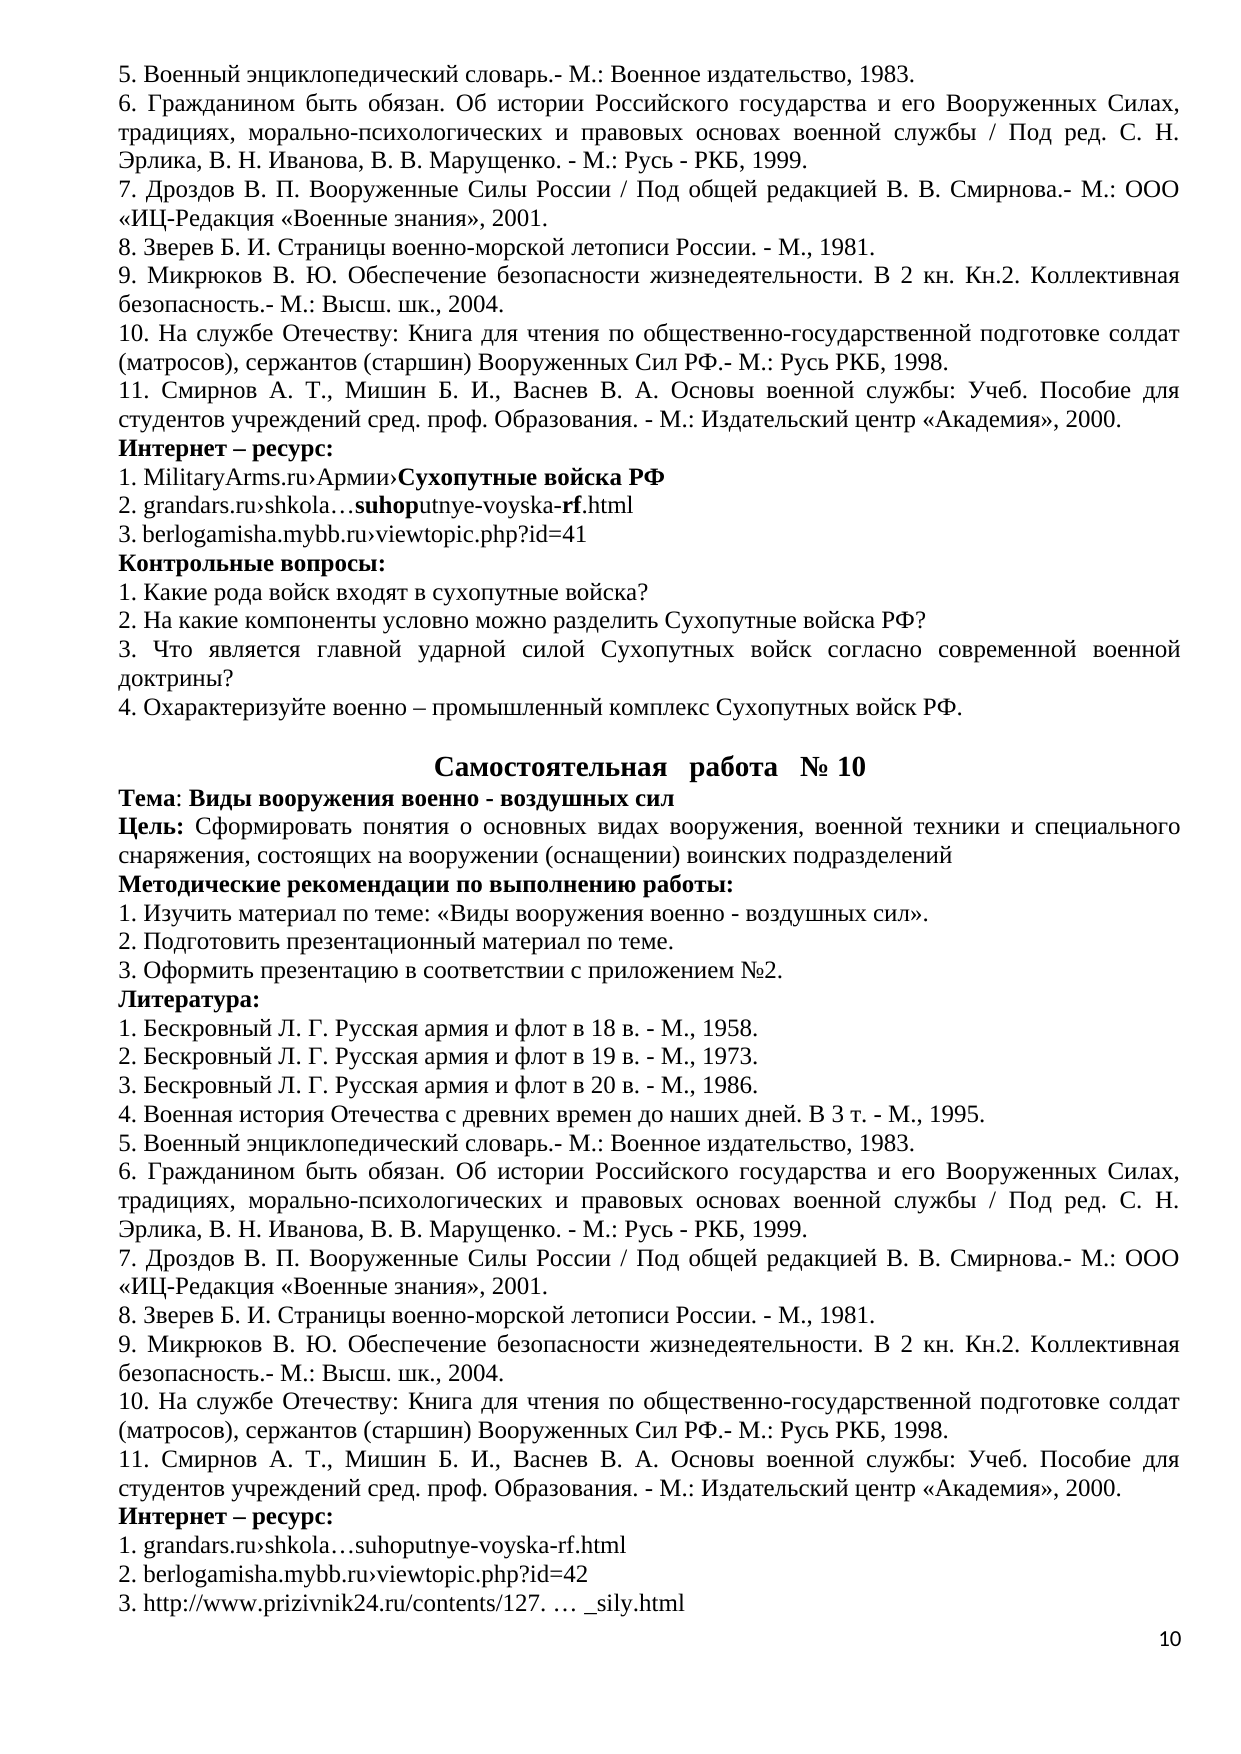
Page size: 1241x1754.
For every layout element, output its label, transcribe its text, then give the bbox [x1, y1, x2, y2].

text 11. Смирнов А. Т., Мишин Б. И., Васнев В. А. Основы военной службы: Учеб. Пособие для студентов учреждений сред. проф. Образования. - М.: Издательский центр «Академия», 2000. [118, 375, 1181, 433]
text 3. Оформить презентацию в соответствии с приложением №2. [118, 955, 1181, 984]
text Литература: [118, 984, 1181, 1013]
text 6. Гражданином быть обязан. Об истории Российского государства и его Вооруженных Силах, традициях, морально-психологических и правовых основах военной службы / Под ред. С. Н. Эрлика, В. Н. Иванова, В. В. Марущенко. - М.: Русь - РКБ, 1999. [118, 1156, 1181, 1243]
text 1. Бескровный Л. Г. Русская армия и флот в 18 в. - М., 1958. [118, 1013, 1181, 1041]
text 2. grandars.ru›shkola…suhoputnye-voyska-rf.html [118, 490, 1181, 519]
text Интернет – ресурс: [118, 433, 1181, 462]
text 9. Микрюков В. Ю. Обеспечение безопасности жизнедеятельности. В 2 кн. Кн.2. Коллективная безопасность.- М.: Высш. шк., 2004. [118, 260, 1181, 318]
text Самостоятельная работа № 10 [118, 749, 1181, 783]
text Цель: Сформировать понятия о основных видах вооружения, военной техники и специального снаряжения, состоящих на вооружении (оснащении) воинских подразделений [118, 811, 1181, 869]
text 1. Какие рода войск входят в сухопутные войска? [118, 577, 1181, 605]
text 2. berlogamisha.mybb.ru›viewtopic.php?id=42 [118, 1559, 1181, 1588]
text 10. На службе Отечеству: Книга для чтения по общественно-государственной подготовке солдат (матросов), сержантов (старшин) Вооруженных Сил РФ.- М.: Русь РКБ, 1998. [118, 1386, 1181, 1444]
text 8. Зверев Б. И. Страницы военно-морской летописи России. - М., 1981. [118, 1300, 1181, 1329]
text 3. berlogamisha.mybb.ru›viewtopic.php?id=41 [118, 519, 1181, 548]
text 2. Бескровный Л. Г. Русская армия и флот в 19 в. - М., 1973. [118, 1041, 1181, 1070]
text 4. Военная история Отечества с древних времен до наших дней. В 3 т. - М., 1995. [118, 1099, 1181, 1128]
text 3. http://www.prizivnik24.ru/contents/127. … _sily.html [118, 1588, 1181, 1616]
text 1. Изучить материал по теме: «Виды вооружения военно - воздушных сил». [118, 898, 1181, 926]
text 1. MilitaryArms.ru›Армии›Сухопутные войска РФ [118, 462, 1181, 490]
text 1. grandars.ru›shkola…suhoputnye-voyska-rf.html [118, 1530, 1181, 1559]
text 7. Дроздов В. П. Вооруженные Силы России / Под общей редакцией В. В. Смирнова.- М.: ООО «ИЦ-Редакция «Военные знания», 2001. [118, 174, 1181, 232]
text 4. Охарактеризуйте военно – промышленный комплекс Сухопутных войск РФ. [118, 692, 1181, 720]
text 7. Дроздов В. П. Вооруженные Силы России / Под общей редакцией В. В. Смирнова.- М.: ООО «ИЦ-Редакция «Военные знания», 2001. [118, 1243, 1181, 1300]
text 3. Что является главной ударной силой Сухопутных войск согласно современной военной доктрины? [118, 634, 1181, 692]
text Методические рекомендации по выполнению работы: [118, 869, 1181, 898]
text 2. Подготовить презентационный материал по теме. [118, 926, 1181, 955]
text 8. Зверев Б. И. Страницы военно-морской летописи России. - М., 1981. [118, 232, 1181, 260]
text Тема: Виды вооружения военно - воздушных сил [118, 783, 1181, 811]
text 5. Военный энциклопедический словарь.- М.: Военное издательство, 1983. [118, 59, 1181, 88]
text 6. Гражданином быть обязан. Об истории Российского государства и его Вооруженных Силах, традициях, морально-психологических и правовых основах военной службы / Под ред. С. Н. Эрлика, В. Н. Иванова, В. В. Марущенко. - М.: Русь - РКБ, 1999. [118, 88, 1181, 174]
text 10. На службе Отечеству: Книга для чтения по общественно-государственной подготовке солдат (матросов), сержантов (старшин) Вооруженных Сил РФ.- М.: Русь РКБ, 1998. [118, 318, 1181, 375]
text 5. Военный энциклопедический словарь.- М.: Военное издательство, 1983. [118, 1128, 1181, 1156]
text 11. Смирнов А. Т., Мишин Б. И., Васнев В. А. Основы военной службы: Учеб. Пособие для студентов учреждений сред. проф. Образования. - М.: Издательский центр «Академия», 2000. [118, 1444, 1181, 1501]
text 9. Микрюков В. Ю. Обеспечение безопасности жизнедеятельности. В 2 кн. Кн.2. Коллективная безопасность.- М.: Высш. шк., 2004. [118, 1329, 1181, 1386]
text 2. На какие компоненты условно можно разделить Сухопутные войска РФ? [118, 605, 1181, 634]
text 3. Бескровный Л. Г. Русская армия и флот в 20 в. - М., 1986. [118, 1070, 1181, 1099]
text Контрольные вопросы: [118, 548, 1181, 577]
text Интернет – ресурс: [118, 1501, 1181, 1530]
